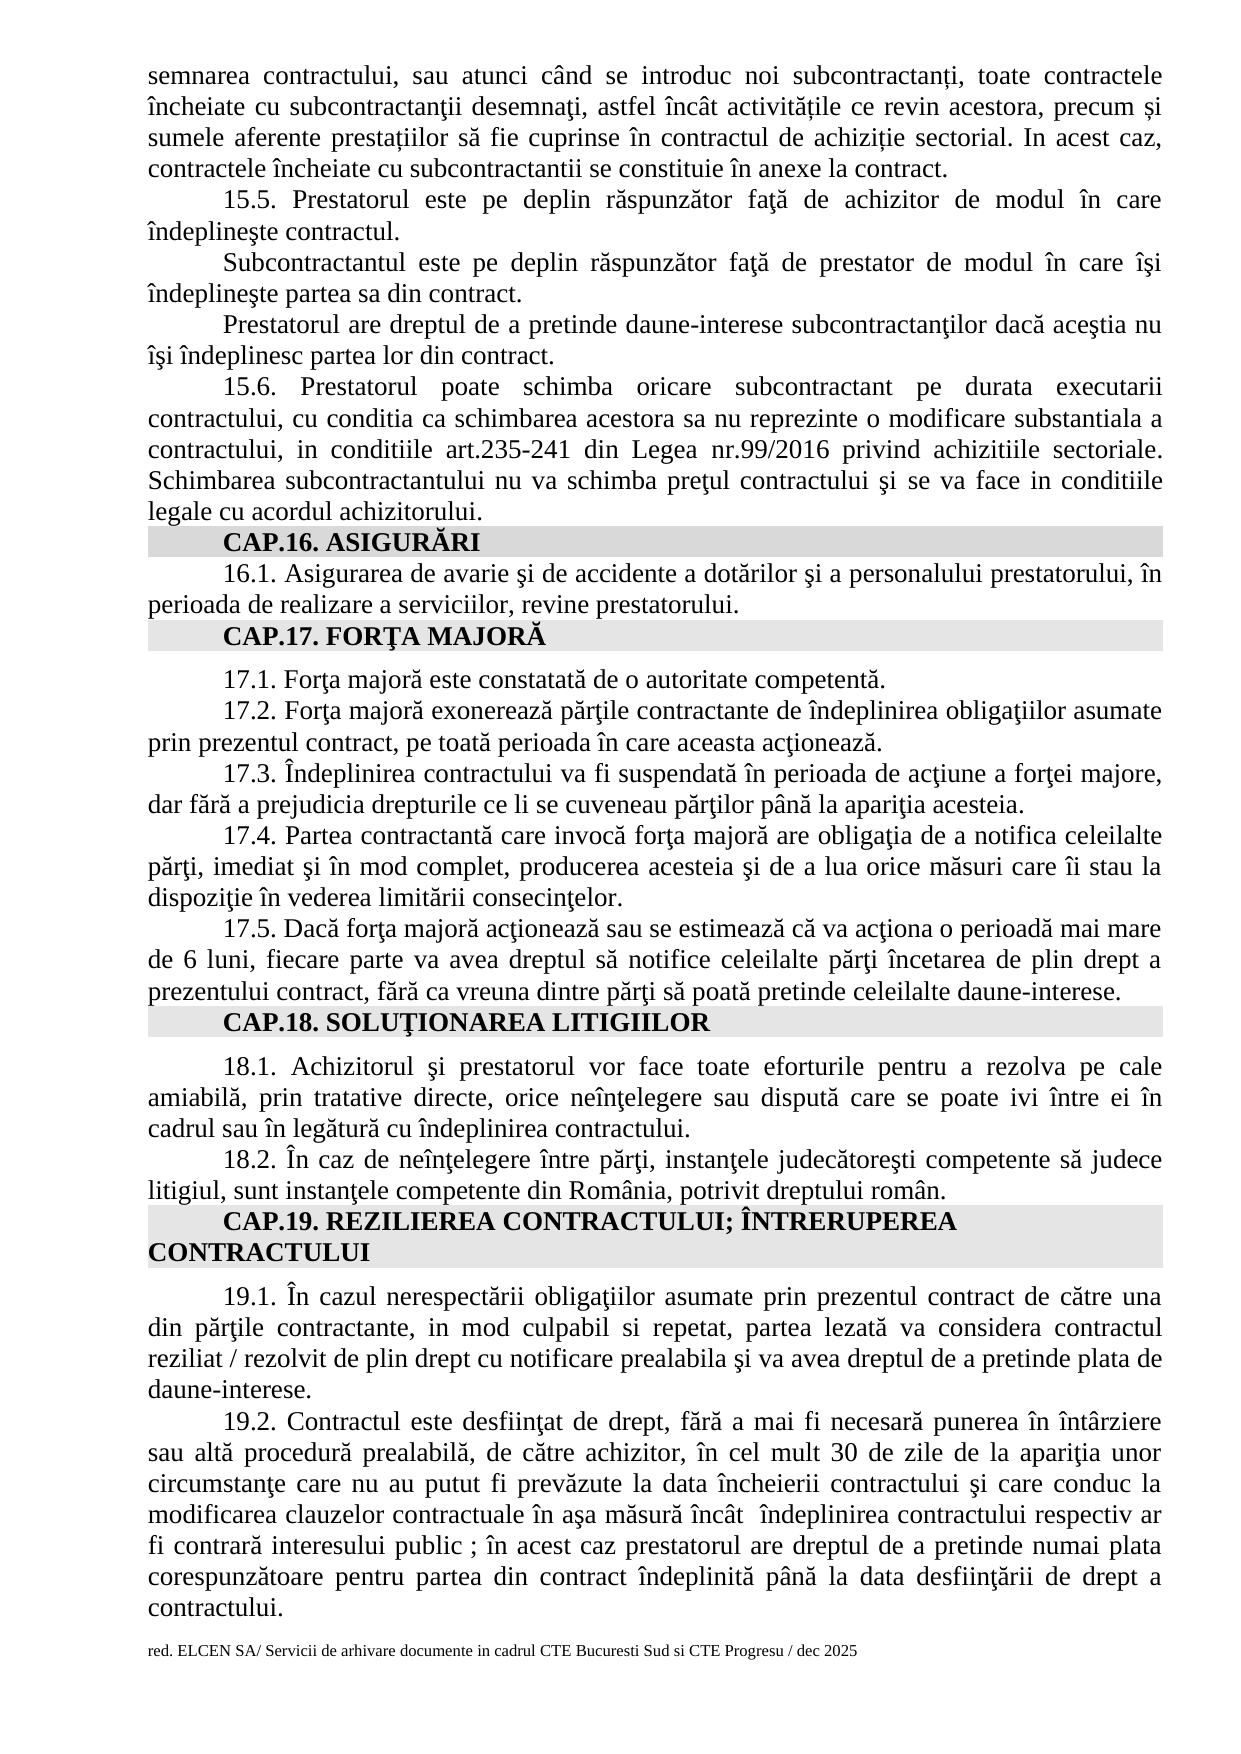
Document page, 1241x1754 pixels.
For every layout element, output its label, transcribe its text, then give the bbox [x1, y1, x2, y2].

text 17.2. Forţa majoră exonerează părţile contractante de îndeplinirea obligaţiilor asumate prin prezentul contract, pe toată perioada în care aceasta acţionează. [148, 694, 1163, 757]
subtitle CAP.19. REZILIEREA CONTRACTULUI; ÎNTRERUPEREA CONTRACTULUI [148, 1205, 1163, 1268]
subtitle CAP.17. FORŢA MAJORĂ [148, 620, 1163, 651]
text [148, 59, 1163, 184]
text Subcontractantul este pe deplin răspunzător faţă de prestator de modul în care îşi îndeplineşte partea sa din contract. [148, 246, 1163, 308]
text 18.2. În caz de neînţelegere între părţi, instanţele judecătoreşti competente să judece litigiul, sunt instanţele competente din România, potrivit dreptului român. [148, 1143, 1163, 1205]
text 19.2. Contractul este desfiinţat de drept, fără a mai fi necesară punerea în întârziere sau altă procedură prealabilă, de către achizitor, în cel mult 30 de zile de la apariţia unor circumstanţe care nu au putut fi prevăzute la data încheierii contractului şi care conduc la modificarea clauzelor contractuale în aşa măsură încât îndeplinirea contractului respectiv ar fi contrară interesului public ; în acest caz prestatorul are dreptul de a pretinde numai plata corespunzătoare pentru partea din contract îndeplinită până la data desfiinţării de drept a contractului. [148, 1405, 1163, 1623]
text 18.1. Achizitorul şi prestatorul vor face toate eforturile pentru a rezolva pe cale amiabilă, prin tratative directe, orice neînţelegere sau dispută care se poate ivi între ei în cadrul sau în legătură cu îndeplinirea contractului. [148, 1049, 1163, 1143]
text 16.1. Asigurarea de avarie şi de accidente a dotărilor şi a personalului prestatorului, în perioada de realizare a serviciilor, revine prestatorului. [148, 557, 1163, 620]
text 15.6. Prestatorul poate schimba oricare subcontractant pe durata executarii contractului, cu conditia ca schimbarea acestora sa nu reprezinte o modificare substantiala a contractului, in conditiile art.235-241 din Legea nr.99/2016 privind achizitiile sectoriale. Schimbarea subcontractantului nu va schimba preţul contractului şi se va face in conditiile legale cu acordul achizitorului. [148, 371, 1163, 526]
subtitle CAP.18. SOLUŢIONAREA LITIGIILOR [148, 1006, 1163, 1037]
text Prestatorul are dreptul de a pretinde daune-interese subcontractanţilor dacă aceştia nu îşi îndeplinesc partea lor din contract. [148, 308, 1163, 371]
text CAP.16. ASIGURĂRI [148, 526, 1163, 557]
text 19.1. În cazul nerespectării obligaţiilor asumate prin prezentul contract de către una din părţile contractante, in mod culpabil si repetat, partea lezată va considera contractul reziliat / rezolvit de plin drept cu notificare prealabila şi va avea dreptul de a pretinde plata de daune-interese. [148, 1280, 1163, 1405]
text 17.1. Forţa majoră este constatată de o autoritate competentă. [148, 663, 1163, 694]
text 15.5. Prestatorul este pe deplin răspunzător faţă de achizitor de modul în care îndeplineşte contractul. [148, 184, 1163, 246]
text 17.3. Îndeplinirea contractului va fi suspendată în perioada de acţiune a forţei majore, dar fără a prejudicia drepturile ce li se cuveneau părţilor până la apariţia acesteia. [148, 757, 1163, 819]
text 17.5. Dacă forţa majoră acţionează sau se estimează că va acţiona o perioadă mai mare de 6 luni, fiecare parte va avea dreptul să notifice celeilalte părţi încetarea de plin drept a prezentului contract, fără ca vreuna dintre părţi să poată pretinde celeilalte daune-interese. [148, 912, 1163, 1006]
text 17.4. Partea contractantă care invocă forţa majoră are obligaţia de a notifica celeilalte părţi, imediat şi în mod complet, producerea acesteia şi de a lua orice măsuri care îi stau la dispoziţie în vederea limitării consecinţelor. [148, 819, 1163, 912]
